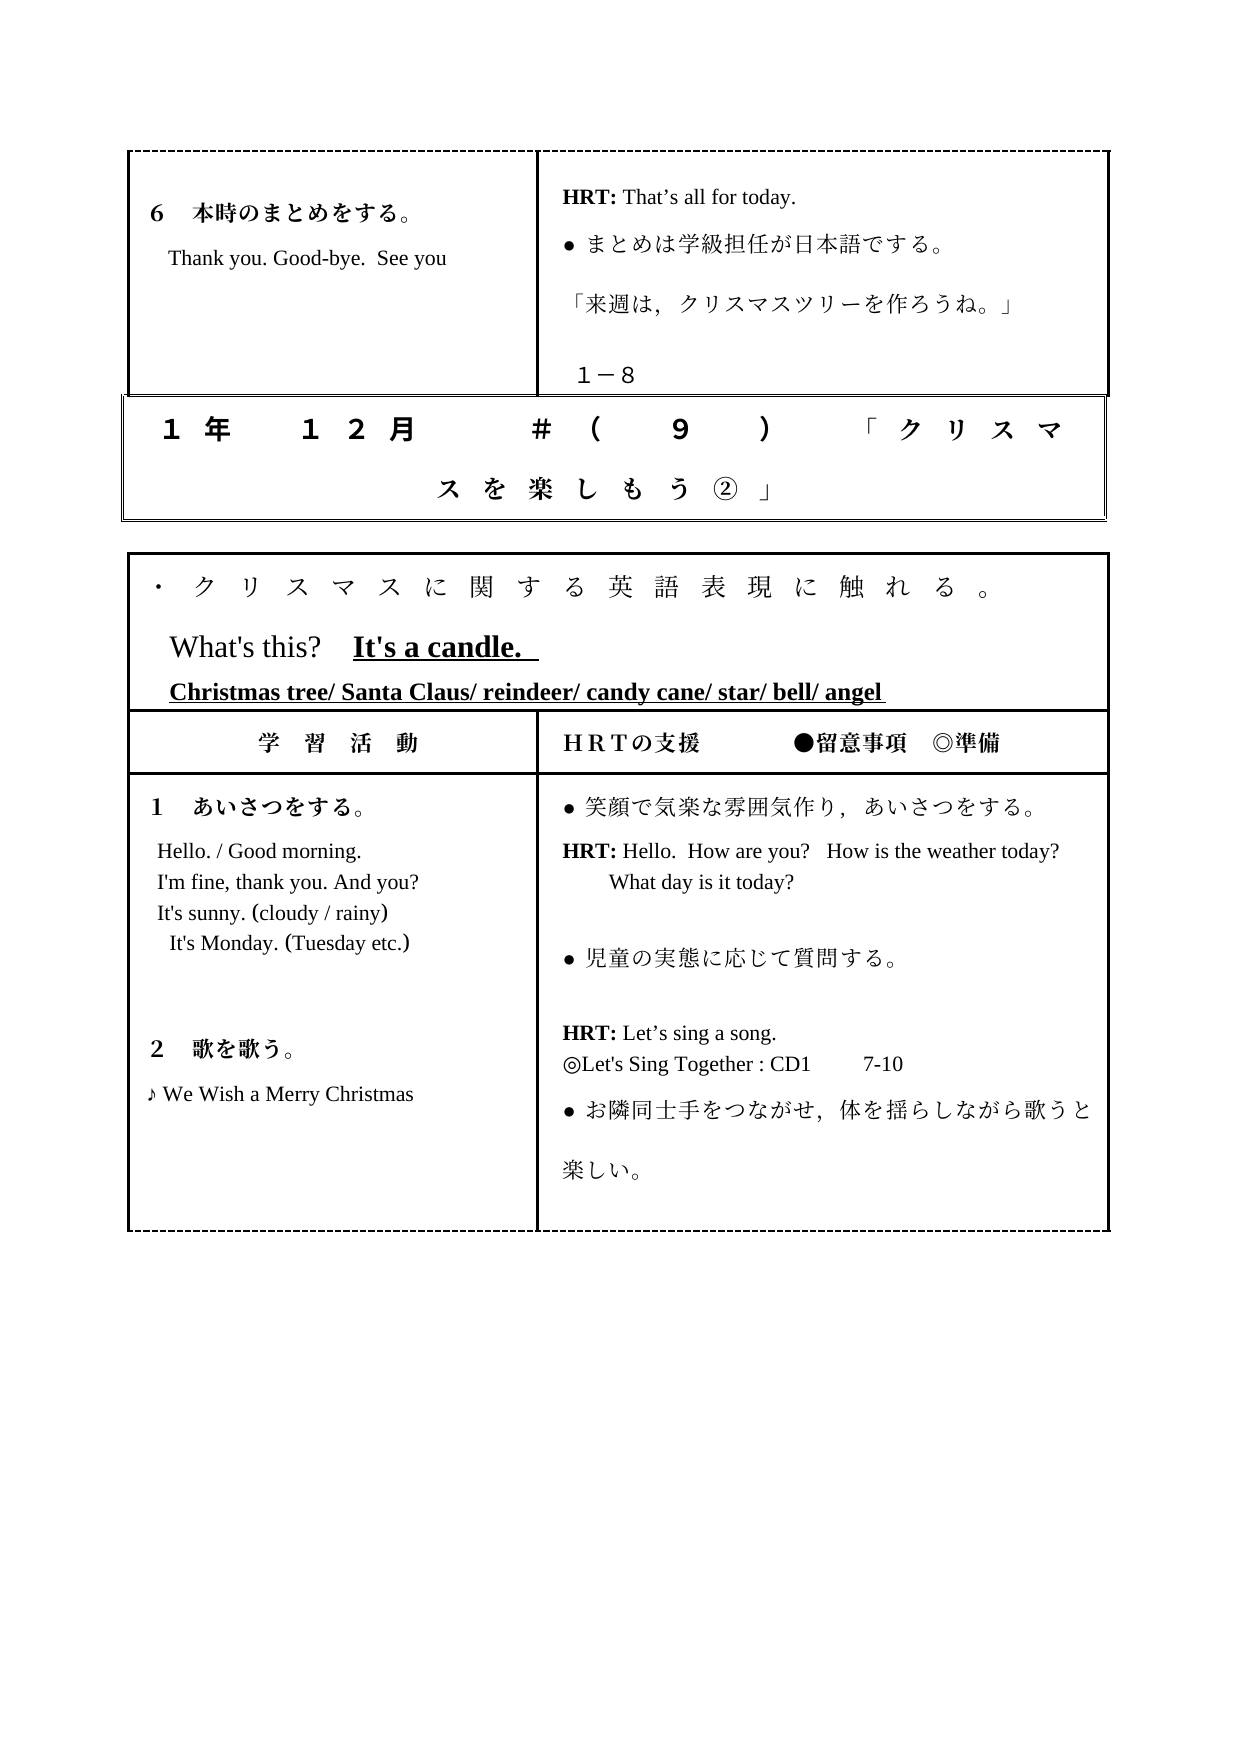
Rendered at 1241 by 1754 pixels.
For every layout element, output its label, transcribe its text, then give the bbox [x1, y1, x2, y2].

table_cell HRT: That’s all for today. ●まとめは学級担任が日本語でする。 「来週は，クリスマスツリーを作ろうね。」 [539, 150, 1107, 394]
table_cell ６ 本時のまとめをする。 Thank you. Good-bye. See you [130, 150, 536, 394]
table_cell １年 １２月 ＃（ ９ ） 「クリスマスを楽しもう②」 [123, 394, 1106, 518]
table_cell ＨＲＴの支援 ●留意事項 ◎準備 [539, 712, 1107, 772]
table_header ・クリスマスに関する英語表現に触れる。 What's this? It's a candle. Christmas tree/ Santa Claus/ reindeer/ candy cane/ star/ bell/ angel [130, 555, 1107, 708]
table_cell 学 習 活 動 [130, 712, 536, 772]
table_cell ●笑顔で気楽な雰囲気作り, あいさつをする。 HRT: Hello. How are you? How is the weather today? What day is it today? ●児童の実態に応じて質問する。 HRT: Let’s sing a song. ◎Let's Sing Together : CD1 7-10 ●お隣同士手をつながせ，体を揺らしながら歌うと楽しい。 [539, 775, 1107, 1230]
table_cell １ あいさつをする。 Hello. / Good morning. I'm fine, thank you. And you? It's sunny. (cloudy / rainy) It's Monday. (Tuesday etc.) ２ 歌を歌う。 ♪ We Wish a Merry Christmas [130, 775, 536, 1230]
